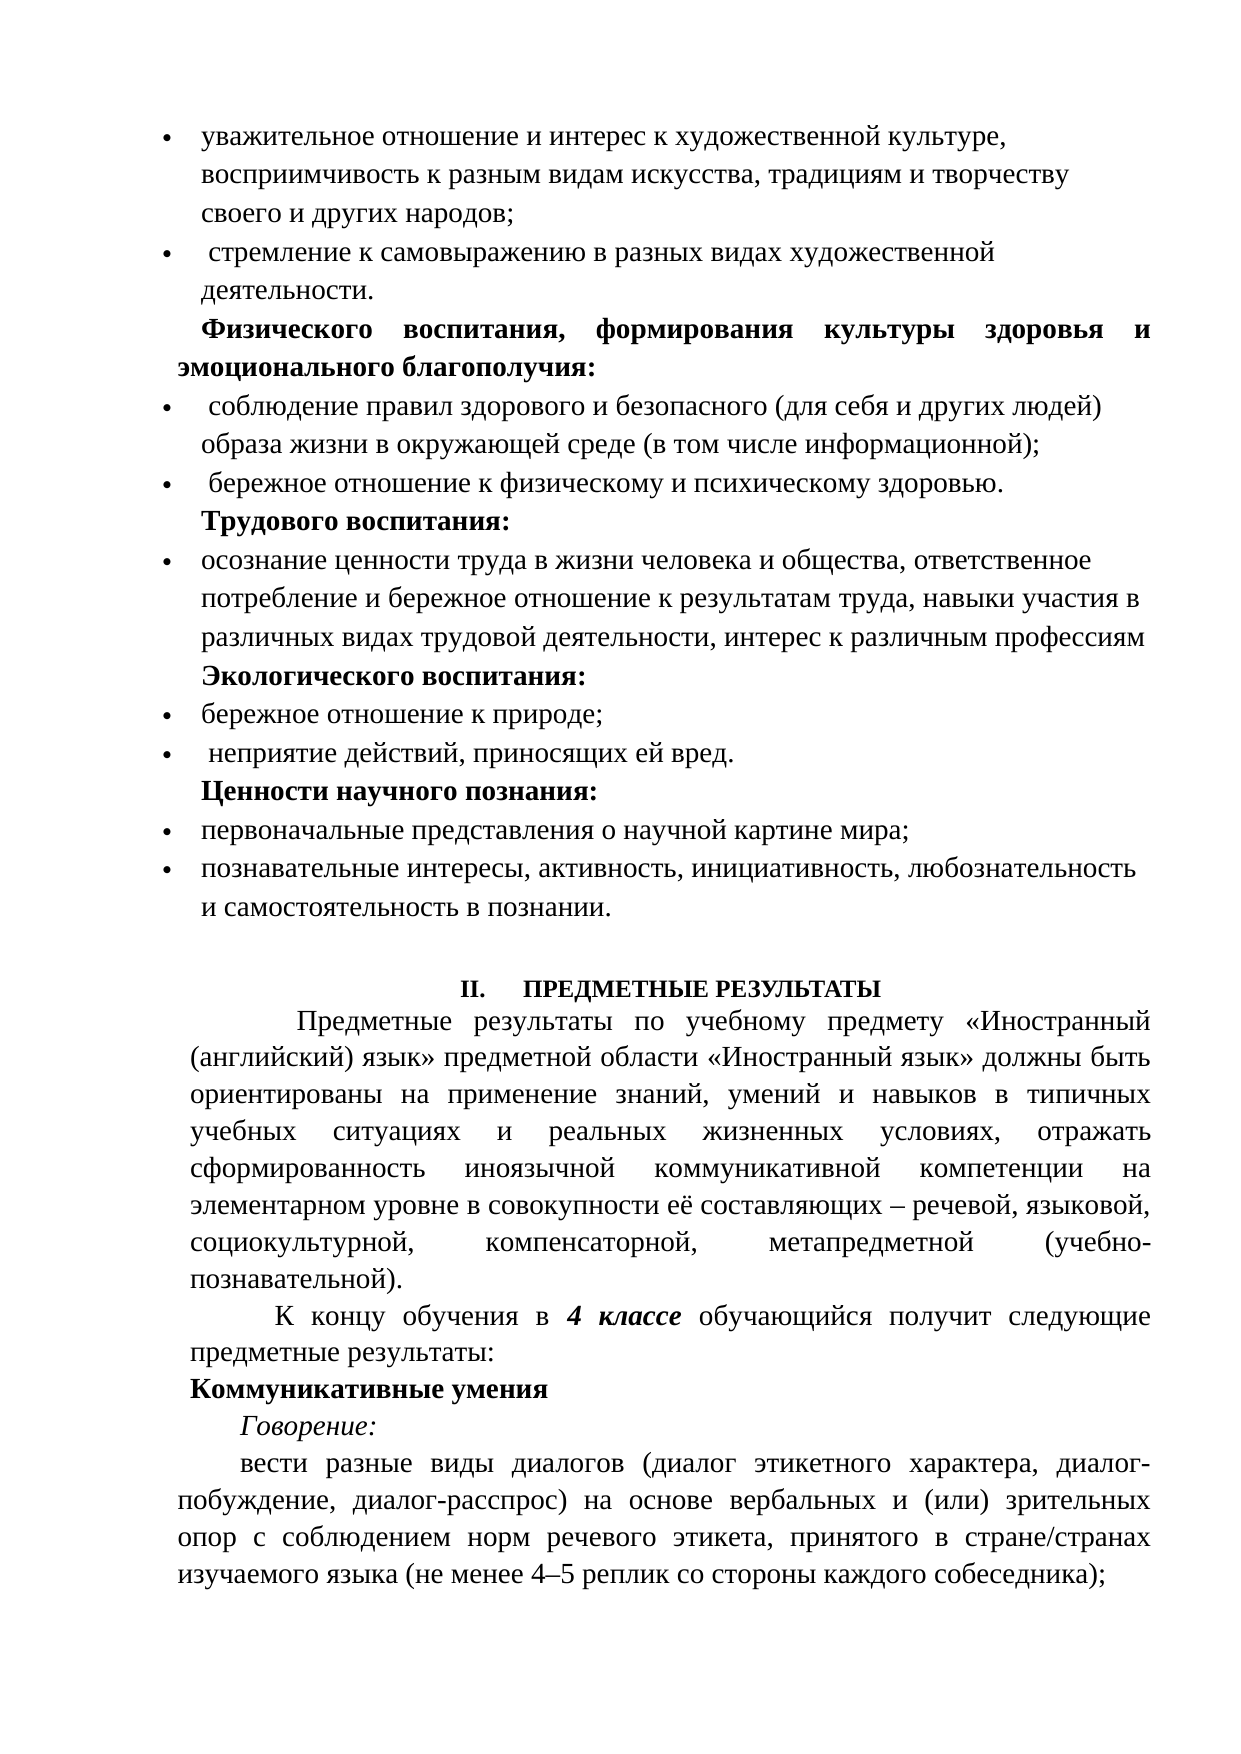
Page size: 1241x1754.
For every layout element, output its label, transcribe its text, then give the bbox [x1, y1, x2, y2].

text Предметные результаты по учебному предмету «Иностранный (английский) язык» предметной области «Иностранный язык» должны быть ориентированы на применение знаний, умений и навыков в типичных учебных ситуациях и реальных жизненных условиях, отражать сформированность иноязычной коммуникативной компетенции на элементарном уровне в совокупности её составляющих – речевой, языковой, социокультурной, компенсаторной, метапредметной (учебно-познавательной). [190, 1003, 1152, 1294]
text К концу обучения в 4 классе обучающийся получит следующие предметные результаты: [190, 1298, 1152, 1368]
list ПРЕДМЕТНЫЕ РЕЗУЛЬТАТЫ [215, 974, 1152, 1003]
text Коммуникативные умения [190, 1371, 1152, 1405]
text Говорение: [177, 1408, 1152, 1442]
text Физического воспитания, формирования культуры здоровья и эмоционального благополучия: [177, 311, 1152, 383]
text вести разные виды диалогов (диалог этикетного характера, диалог-побуждение, диалог-расспрос) на основе вербальных и (или) зрительных опор с соблюдением норм речевого этикета, принятого в стране/странах изучаемого языка (не менее 4–5 реплик со стороны каждого собеседника); [177, 1445, 1152, 1589]
list уважительное отношение и интерес к художественной культуре, восприимчивость к разным видам искусства, традициям и творчеству своего и других народов; [163, 118, 1152, 229]
list познавательные интересы, активность, инициативность, любознательность и самостоятельность в познании. [163, 850, 1152, 922]
list стремление к самовыражению в разных видах художественной деятельности. [163, 234, 1152, 306]
list неприятие действий, приносящих ей вред. [163, 735, 1152, 768]
text Трудового воспитания: [177, 503, 1152, 537]
list бережное отношение к природе; [163, 696, 1152, 730]
list осознание ценности труда в жизни человека и общества, ответственное потребление и бережное отношение к результатам труда, навыки участия в различных видах трудовой деятельности, интерес к различным профессиям [163, 542, 1152, 653]
list первоначальные представления о научной картине мира; [163, 812, 1152, 845]
text Экологического воспитания: [177, 658, 1152, 691]
list соблюдение правил здорового и безопасного (для себя и других людей) образа жизни в окружающей среде (в том числе информационной); [163, 388, 1152, 460]
text Ценности научного познания: [177, 773, 1152, 807]
list бережное отношение к физическому и психическому здоровью. [163, 465, 1152, 498]
